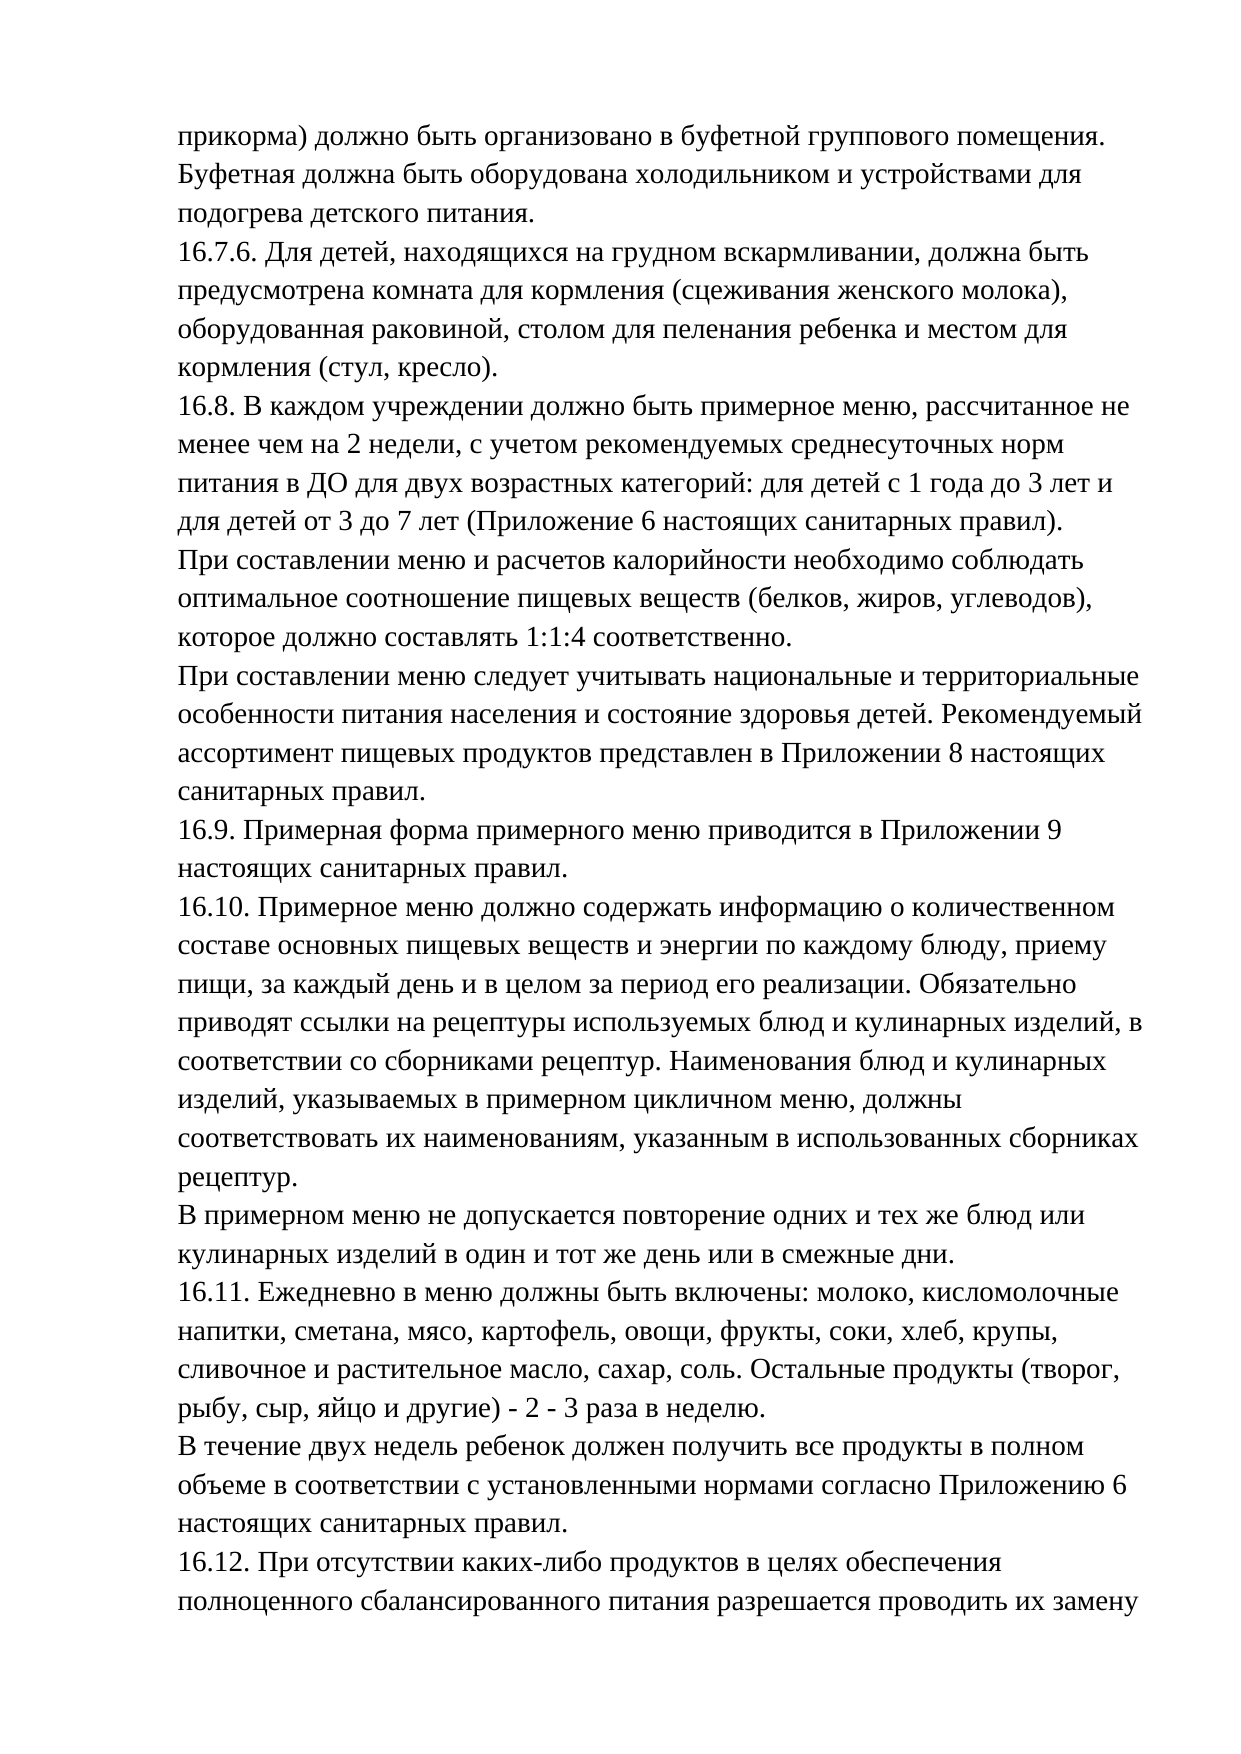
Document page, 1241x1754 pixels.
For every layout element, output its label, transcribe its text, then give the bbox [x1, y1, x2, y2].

text 16.9. Примерная форма примерного меню приводится в Приложении 9 настоящих санитарных правил. [177, 812, 1152, 884]
text При составлении меню следует учитывать национальные и территориальные особенности питания населения и состояние здоровья детей. Рекомендуемый ассортимент пищевых продуктов представлен в Приложении 8 настоящих санитарных правил. [177, 658, 1152, 807]
text При составлении меню и расчетов калорийности необходимо соблюдать оптимальное соотношение пищевых веществ (белков, жиров, углеводов), которое должно составлять 1:1:4 соответственно. [177, 542, 1152, 653]
text 16.10. Примерное меню должно содержать информацию о количественном составе основных пищевых веществ и энергии по каждому блюду, приему пищи, за каждый день и в целом за период его реализации. Обязательно приводят ссылки на рецептуры используемых блюд и кулинарных изделий, в соответствии со сборниками рецептур. Наименования блюд и кулинарных изделий, указываемых в примерном цикличном меню, должны соответствовать их наименованиям, указанным в использованных сборниках рецептур. [177, 889, 1152, 1192]
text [177, 1544, 1152, 1616]
text 16.7.6. Для детей, находящихся на грудном вскармливании, должна быть предусмотрена комната для кормления (сцеживания женского молока), оборудованная раковиной, столом для пеленания ребенка и местом для кормления (стул, кресло). [177, 234, 1152, 383]
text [177, 118, 1152, 229]
text 16.8. В каждом учреждении должно быть примерное меню, рассчитанное не менее чем на 2 недели, с учетом рекомендуемых среднесуточных норм питания в ДО для двух возрастных категорий: для детей с 1 года до 3 лет и для детей от 3 до 7 лет (Приложение 6 настоящих санитарных правил). [177, 388, 1152, 537]
text 16.11. Ежедневно в меню должны быть включены: молоко, кисломолочные напитки, сметана, мясо, картофель, овощи, фрукты, соки, хлеб, крупы, сливочное и растительное масло, сахар, соль. Остальные продукты (творог, рыбу, сыр, яйцо и другие) - 2 - 3 раза в неделю. [177, 1274, 1152, 1423]
text В примерном меню не допускается повторение одних и тех же блюд или кулинарных изделий в один и тот же день или в смежные дни. [177, 1197, 1152, 1269]
text В течение двух недель ребенок должен получить все продукты в полном объеме в соответствии с установленными нормами согласно Приложению 6 настоящих санитарных правил. [177, 1428, 1152, 1539]
